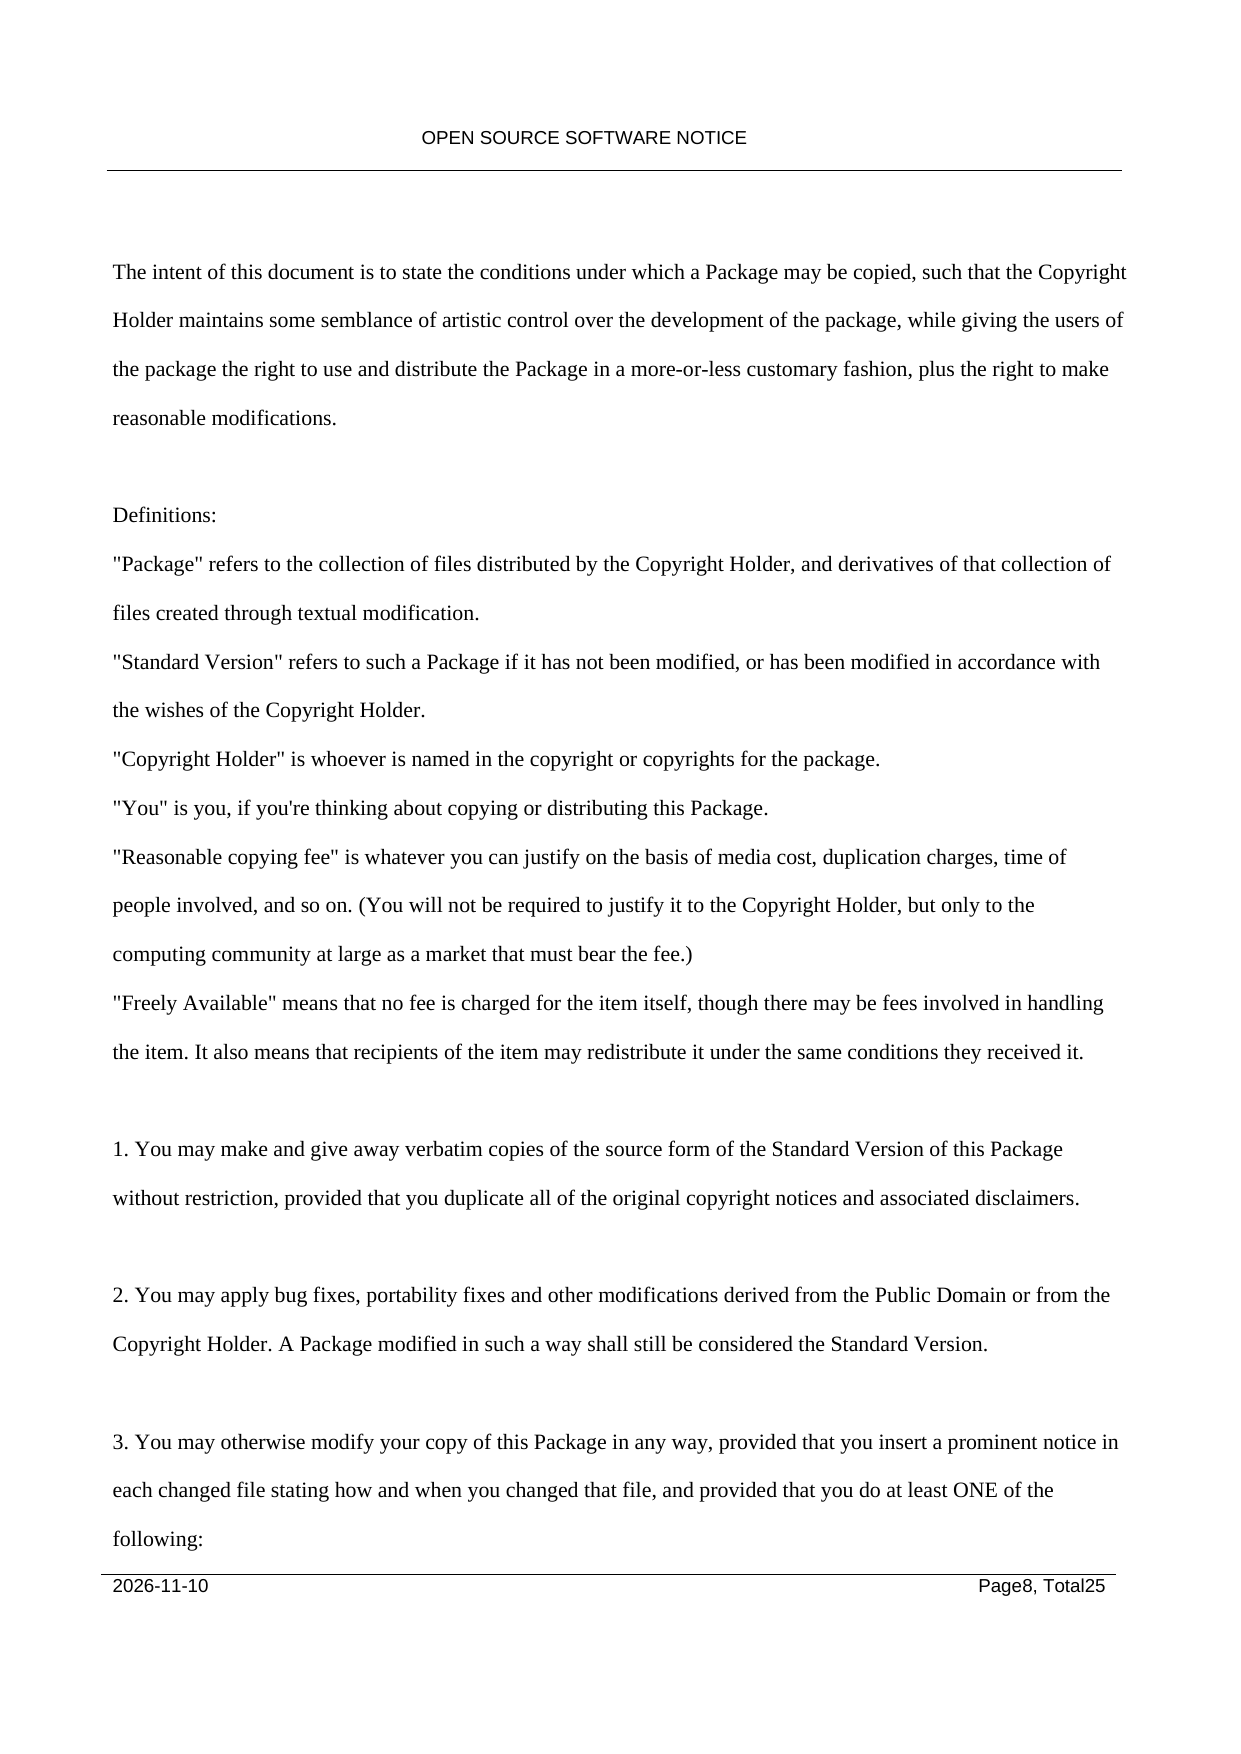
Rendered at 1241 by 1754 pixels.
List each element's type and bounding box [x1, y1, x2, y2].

text [112, 206, 1128, 1555]
